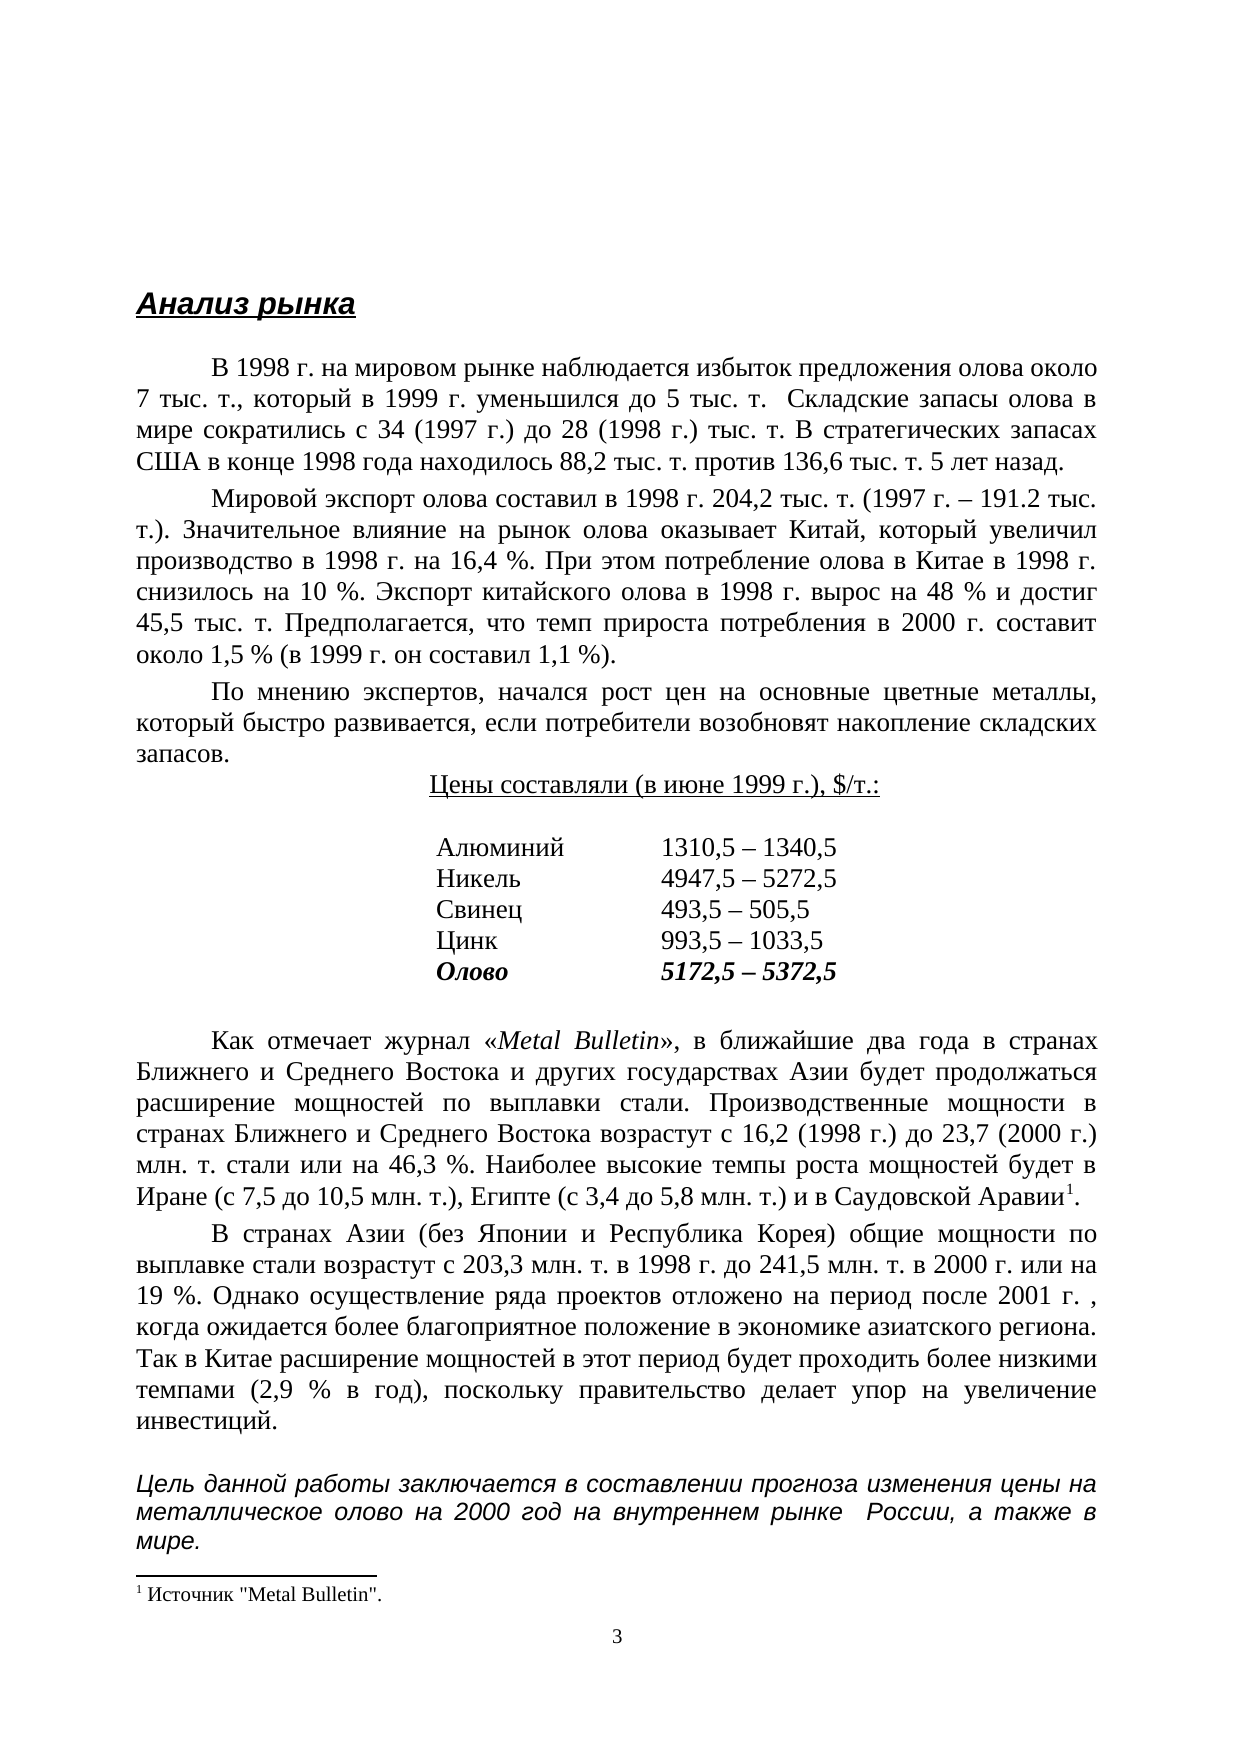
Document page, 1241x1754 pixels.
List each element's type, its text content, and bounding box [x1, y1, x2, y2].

text Алюминий 1310,5 – 1340,5 [361, 831, 1098, 862]
subtitle Олово 5172,5 – 5372,5 [361, 955, 1098, 987]
text Как отмечает журнал «Metal Bulletin», в ближайшие два года в странах Ближнего и Среднего Востока и других государствах Азии будет продолжаться расширение мощностей по выплавки стали. Производственные мощности в странах Ближнего и Среднего Востока возрастут с 16,2 (1998 г.) до 23,7 (2000 г.) млн. т. стали или на 46,3 %. Наиболее высокие темпы роста мощностей будет в Иране (с 7,5 до 10,5 млн. т.), Египте (с 3,4 до 5,8 млн. т.) и в Саудовской Аравии. [136, 1024, 1098, 1211]
text В 1998 г. на мировом рынке наблюдается избыток предложения олова около 7 тыс. т., который в 1999 г. уменьшился до 5 тыс. т. Складские запасы олова в мире сократились с 34 (1997 г.) до 28 (1998 г.) тыс. т. В стратегических запасах США в конце 1998 года находилось 88,2 тыс. т. против 136,6 тыс. т. 5 лет назад. [136, 351, 1098, 476]
text Мировой экспорт олова составил в 1998 г. 204,2 тыс. т. (1997 г. – 191.2 тыс. т.). Значительное влияние на рынок олова оказывает Китай, который увеличил производство в 1998 г. на 16,4 %. При этом потребление олова в Китае в 1998 г. снизилось на 10 %. Экспорт китайского олова в 1998 г. вырос на 48 % и достиг 45,5 тыс. т. Предполагается, что темп прироста потребления в 2000 г. составит около 1,5 % (в 1999 г. он составил 1,1 %). [136, 482, 1098, 669]
subtitle Анализ рынка [136, 285, 1098, 321]
text Свинец 493,5 – 505,5 [361, 893, 1098, 924]
text По мнению экспертов, начался рост цен на основные цветные металлы, который быстро развивается, если потребители возобновят накопление складских запасов. [136, 675, 1098, 768]
text Цель данной работы заключается в составлении прогноза изменения цены на металлическое олово на 2000 год на внутреннем рынке России, а также в мире. [136, 1469, 1098, 1555]
text Цинк 993,5 – 1033,5 [361, 924, 1098, 955]
text Цены составляли (в июне 1999 г.), $/т.: [136, 768, 1098, 800]
text Никель 4947,5 – 5272,5 [361, 862, 1098, 893]
text В странах Азии (без Японии и Республика Корея) общие мощности по выплавке стали возрастут с 203,3 млн. т. в 1998 г. до 241,5 млн. т. в 2000 г. или на 19 %. Однако осуществление ряда проектов отложено на период после 2001 г. , когда ожидается более благоприятное положение в экономике азиатского региона. Так в Китае расширение мощностей в этот период будет проходить более низкими темпами (2,9 % в год), поскольку правительство делает упор на увеличение инвестиций. [136, 1217, 1098, 1435]
